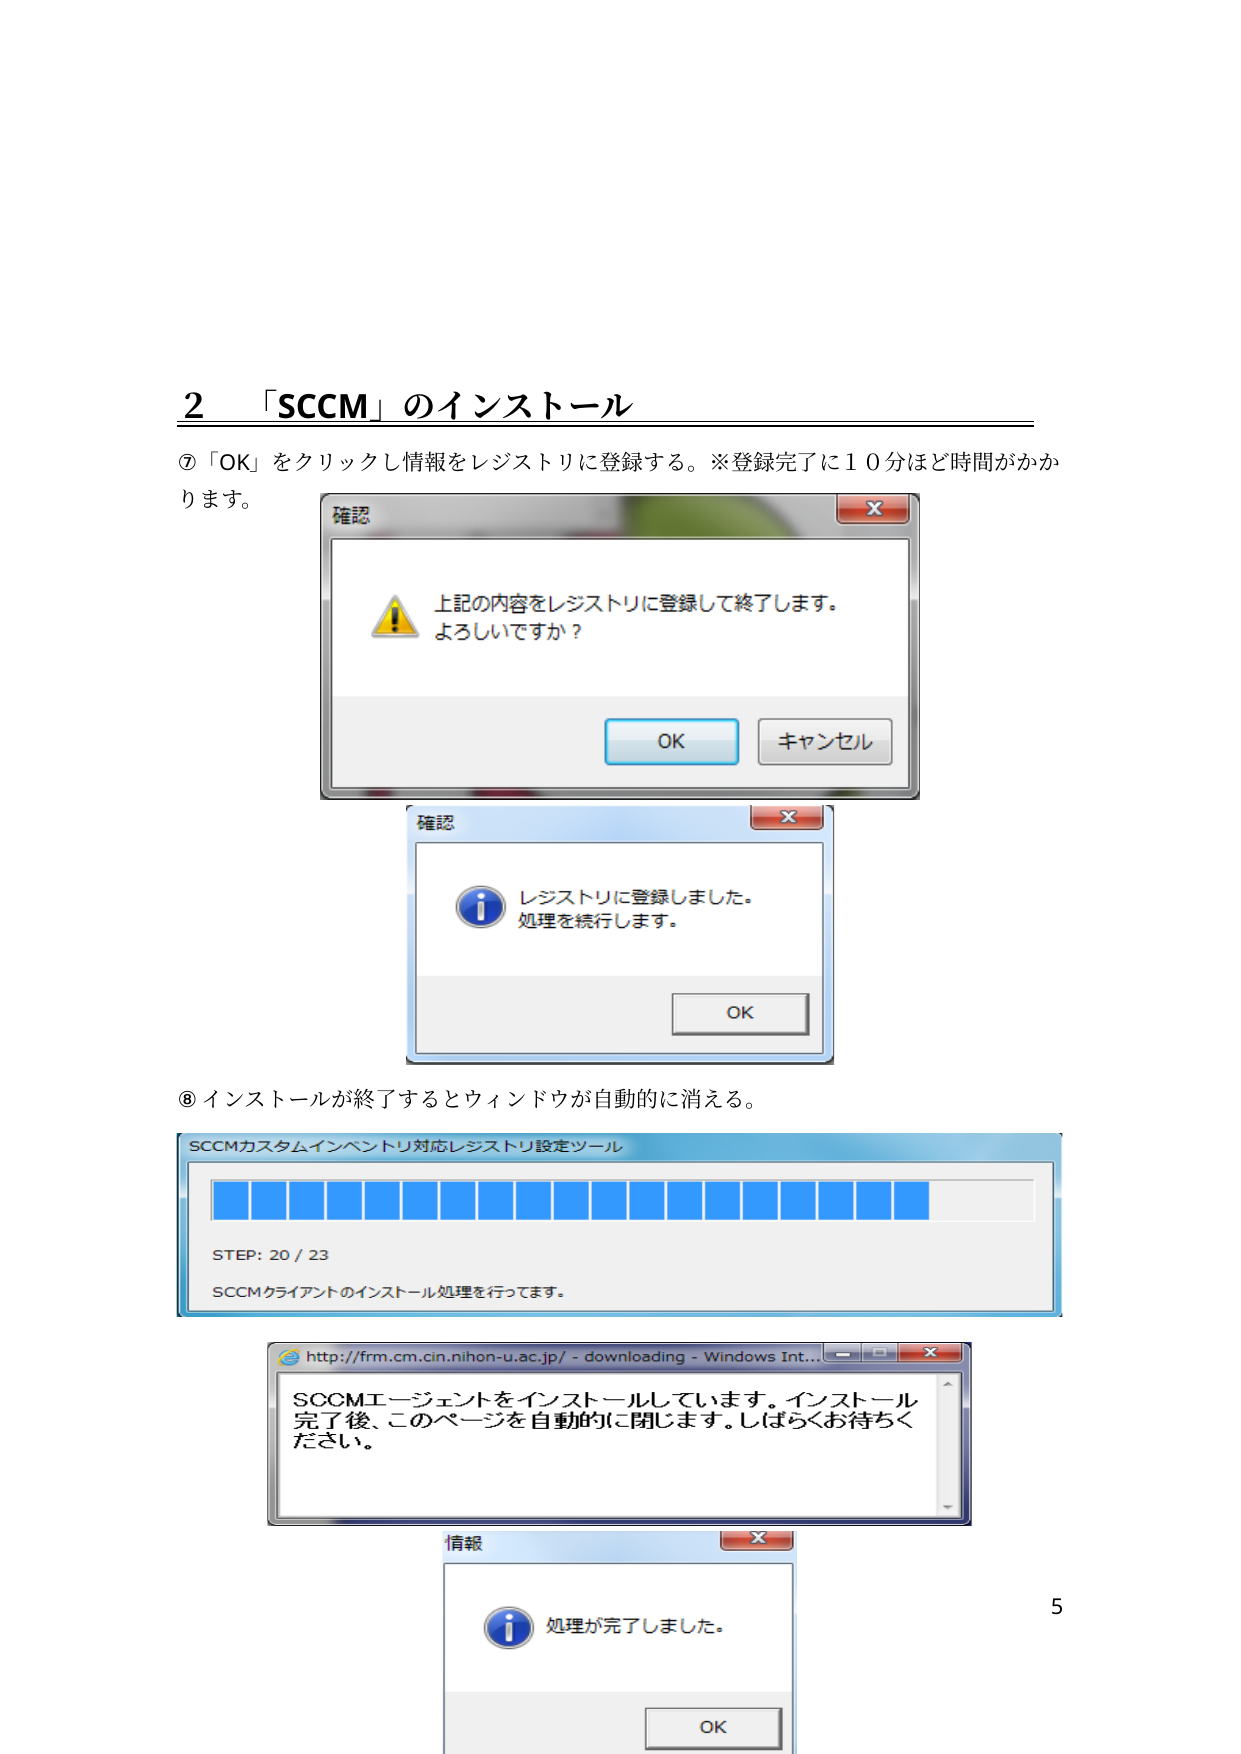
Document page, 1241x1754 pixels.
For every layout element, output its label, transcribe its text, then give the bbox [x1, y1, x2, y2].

picture [320, 493, 920, 800]
picture [267, 1342, 972, 1526]
picture [406, 805, 835, 1065]
text ⑧インストールが終了するとウィンドウが自動的に消える。 [177, 1079, 1063, 1117]
text ２ 「SCCM」のインストール [177, 367, 1063, 442]
picture [442, 1531, 797, 1754]
text ⑦「OK」をクリックし情報をレジストリに登録する。※登録完了に１０分ほど時間がかかります。 [177, 442, 1063, 517]
picture [176, 1133, 1063, 1317]
